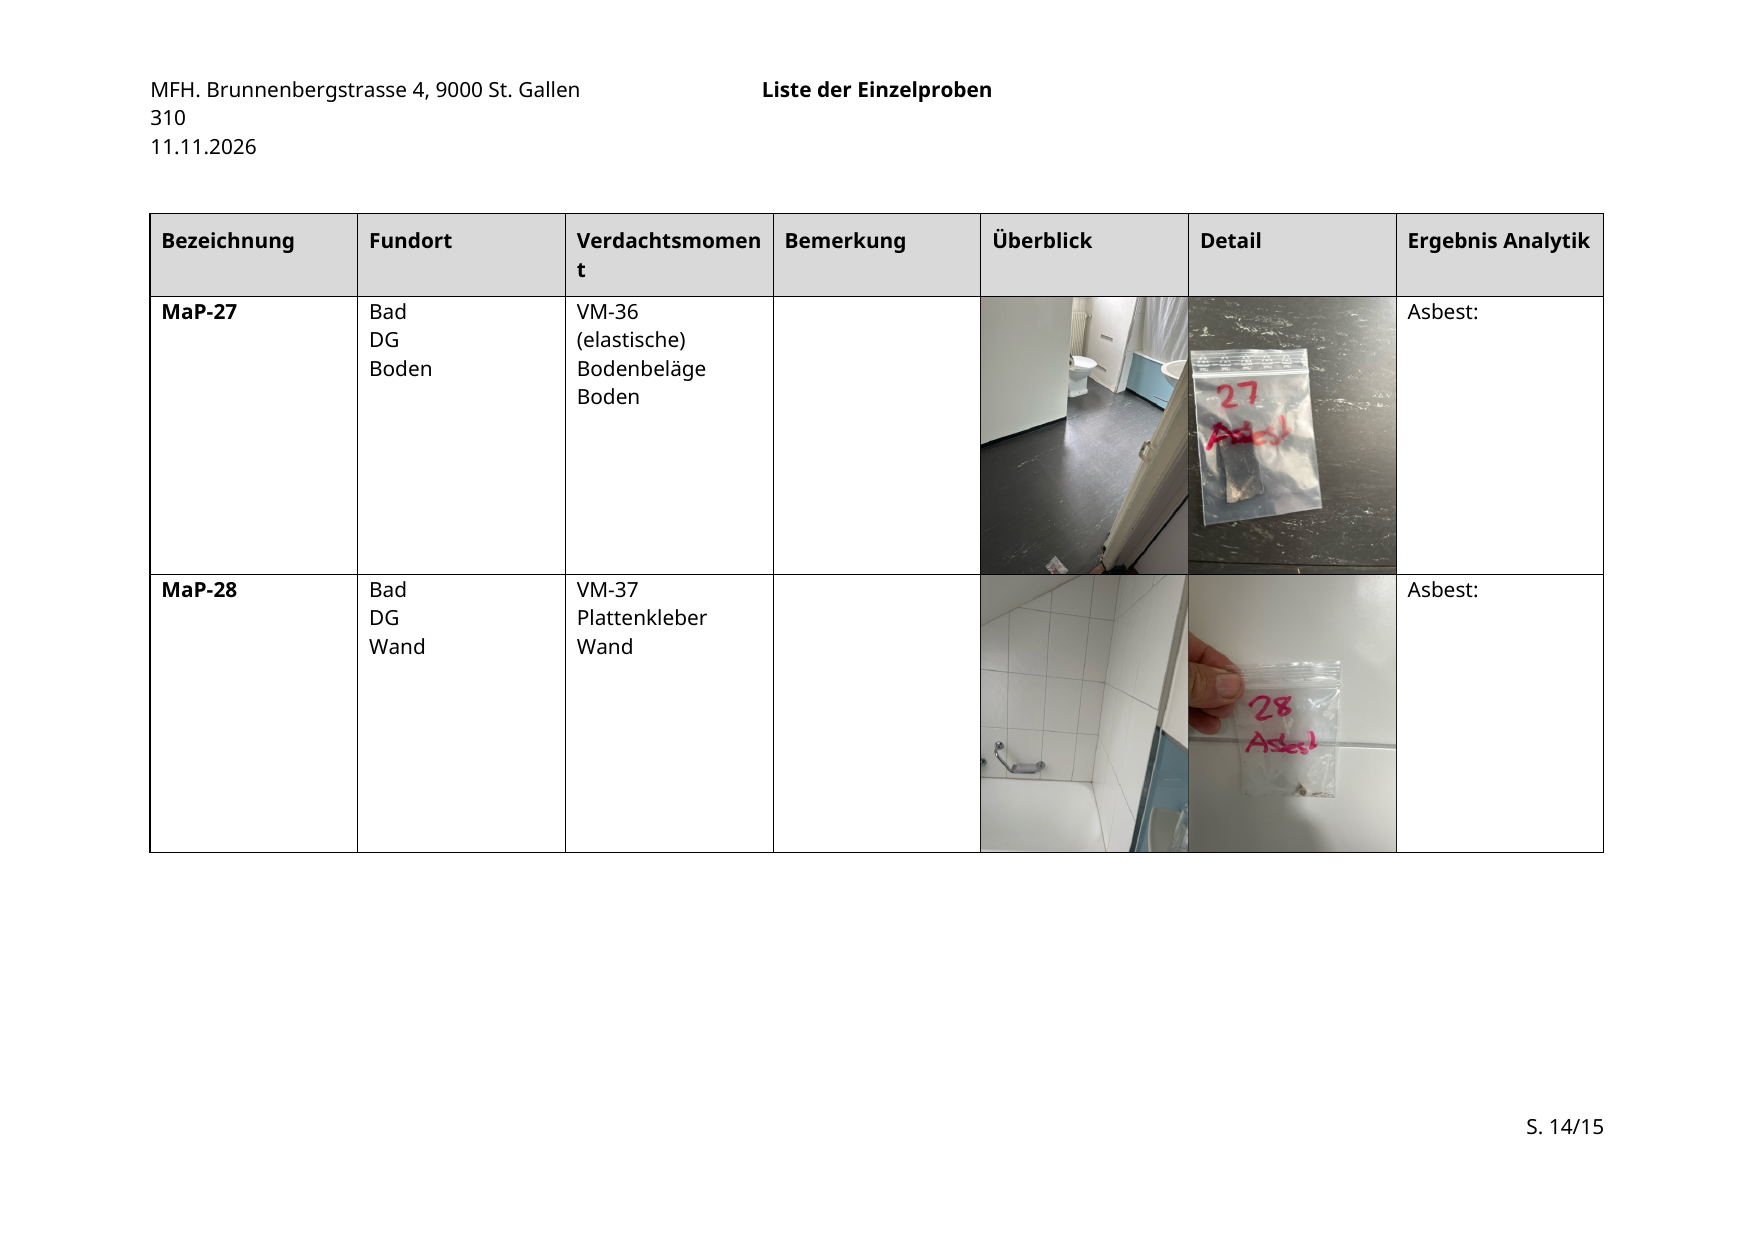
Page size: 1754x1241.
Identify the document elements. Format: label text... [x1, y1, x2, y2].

table_cell [774, 575, 980, 852]
table_cell VM-37 Plattenkleber Wand [566, 575, 773, 852]
table_cell Asbest: [1397, 297, 1603, 574]
table_header Verdachtsmoment [566, 214, 773, 296]
table_cell MaP-28 [151, 575, 357, 852]
table_header Überblick [981, 214, 1188, 296]
table_header Ergebnis Analytik [1397, 214, 1603, 296]
table_cell VM-36 (elastische) Bodenbeläge Boden [566, 297, 773, 574]
table_header Fundort [358, 214, 565, 296]
table_cell Bad DG Wand [358, 575, 565, 852]
table_cell MaP-27 [151, 297, 357, 574]
picture [980, 575, 1397, 852]
table_header Detail [1189, 214, 1396, 296]
table_header Bezeichnung [151, 214, 357, 296]
picture [980, 297, 1397, 574]
table_cell [774, 297, 980, 574]
table_cell Bad DG Boden [358, 297, 565, 574]
table_header Bemerkung [774, 214, 980, 296]
table_cell Asbest: [1397, 575, 1603, 852]
